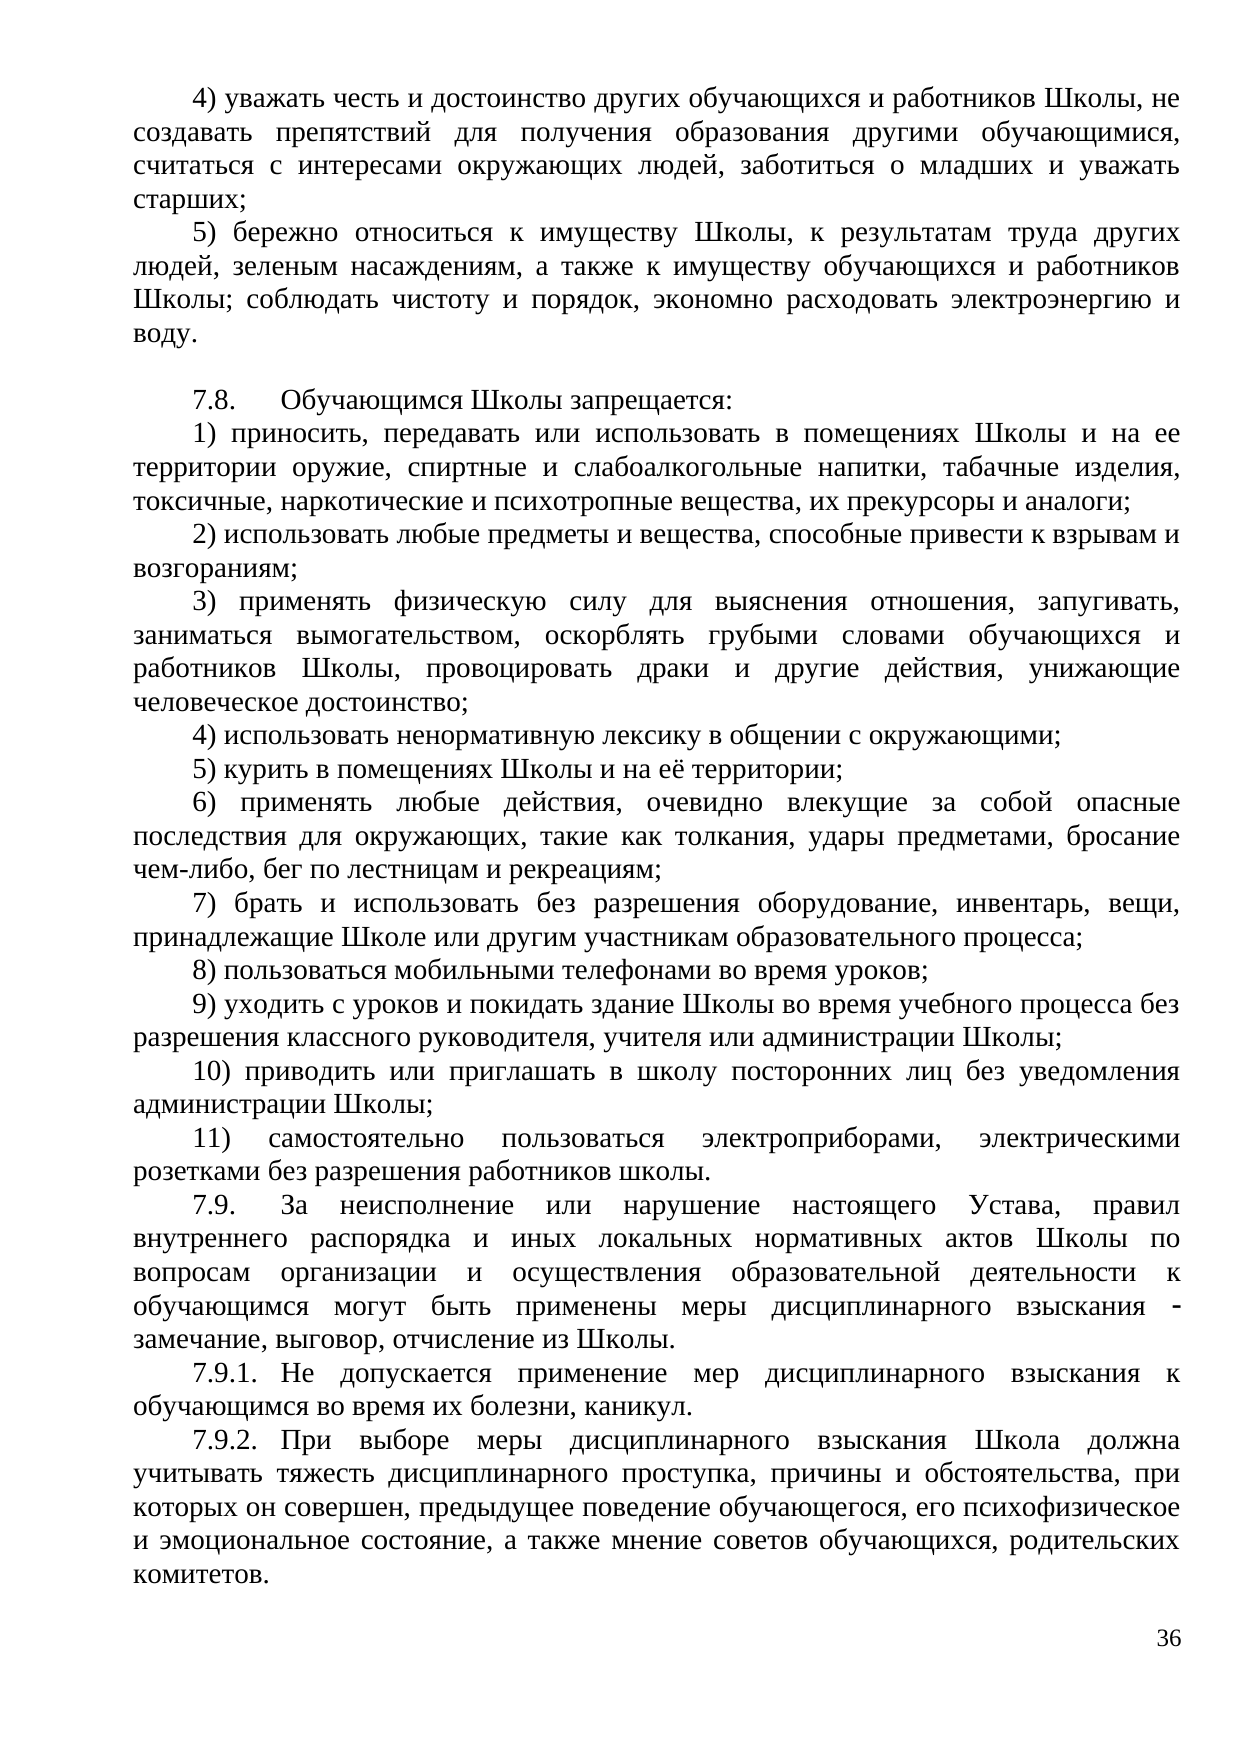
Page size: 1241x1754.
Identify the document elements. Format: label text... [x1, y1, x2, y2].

text 9) уходить с уроков и покидать здание Школы во время учебного процесса без разрешения классного руководителя, учителя или администрации Школы; [133, 986, 1181, 1053]
text 4) уважать честь и достоинство других обучающихся и работников Школы, не создавать препятствий для получения образования другими обучающимися, считаться с интересами окружающих людей, заботиться о младших и уважать старших; [133, 80, 1181, 214]
text 8) пользоваться мобильными телефонами во время уроков; [133, 952, 1181, 986]
list Не допускается применение мер дисциплинарного взыскания к обучающимся во время их болезни, каникул. [133, 1355, 1181, 1422]
list При выборе меры дисциплинарного взыскания Школа должна учитывать тяжесть дисциплинарного проступка, причины и обстоятельства, при которых он совершен, предыдущее поведение обучающегося, его психофизическое и эмоциональное состояние, а также мнение советов обучающихся, родительских комитетов. [133, 1422, 1181, 1589]
text 11) самостоятельно пользоваться электроприборами, электрическими розетками без разрешения работников школы. [133, 1120, 1181, 1187]
text 1) приносить, передавать или использовать в помещениях Школы и на ее территории оружие, спиртные и слабоалкогольные напитки, табачные изделия, токсичные, наркотические и психотропные вещества, их прекурсоры и аналоги; [133, 416, 1181, 516]
text 4) использовать ненормативную лексику в общении с окружающими; [133, 717, 1181, 751]
text 10) приводить или приглашать в школу посторонних лиц без уведомления администрации Школы; [133, 1053, 1181, 1120]
list За неисполнение или нарушение настоящего Устава, правил внутреннего распорядка и иных локальных нормативных актов Школы по вопросам организации и осуществления образовательной деятельности к обучающимся могут быть применены меры дисциплинарного взыскания замечание, выговор, отчисление из Школы. [133, 1187, 1181, 1355]
text 5) бережно относиться к имуществу Школы, к результатам труда других людей, зеленым насаждениям, а также к имуществу обучающихся и работников Школы; соблюдать чистоту и порядок, экономно расходовать электроэнергию и воду. [133, 214, 1181, 348]
text 7) брать и использовать без разрешения оборудование, инвентарь, вещи, принадлежащие Школе или другим участникам образовательного процесса; [133, 885, 1181, 952]
text 3) применять физическую силу для выяснения отношения, запугивать, заниматься вымогательством, оскорблять грубыми словами обучающихся и работников Школы, провоцировать драки и другие действия, унижающие человеческое достоинство; [133, 583, 1181, 717]
text 5) курить в помещениях Школы и на её территории; [133, 751, 1181, 784]
list Обучающимся Школы запрещается: [133, 382, 1181, 416]
text 6) применять любые действия, очевидно влекущие за собой опасные последствия для окружающих, такие как толкания, удары предметами, бросание чем-либо, бег по лестницам и рекреациям; [133, 784, 1181, 885]
text 2) использовать любые предметы и вещества, способные привести к взрывам и возгораниям; [133, 516, 1181, 583]
